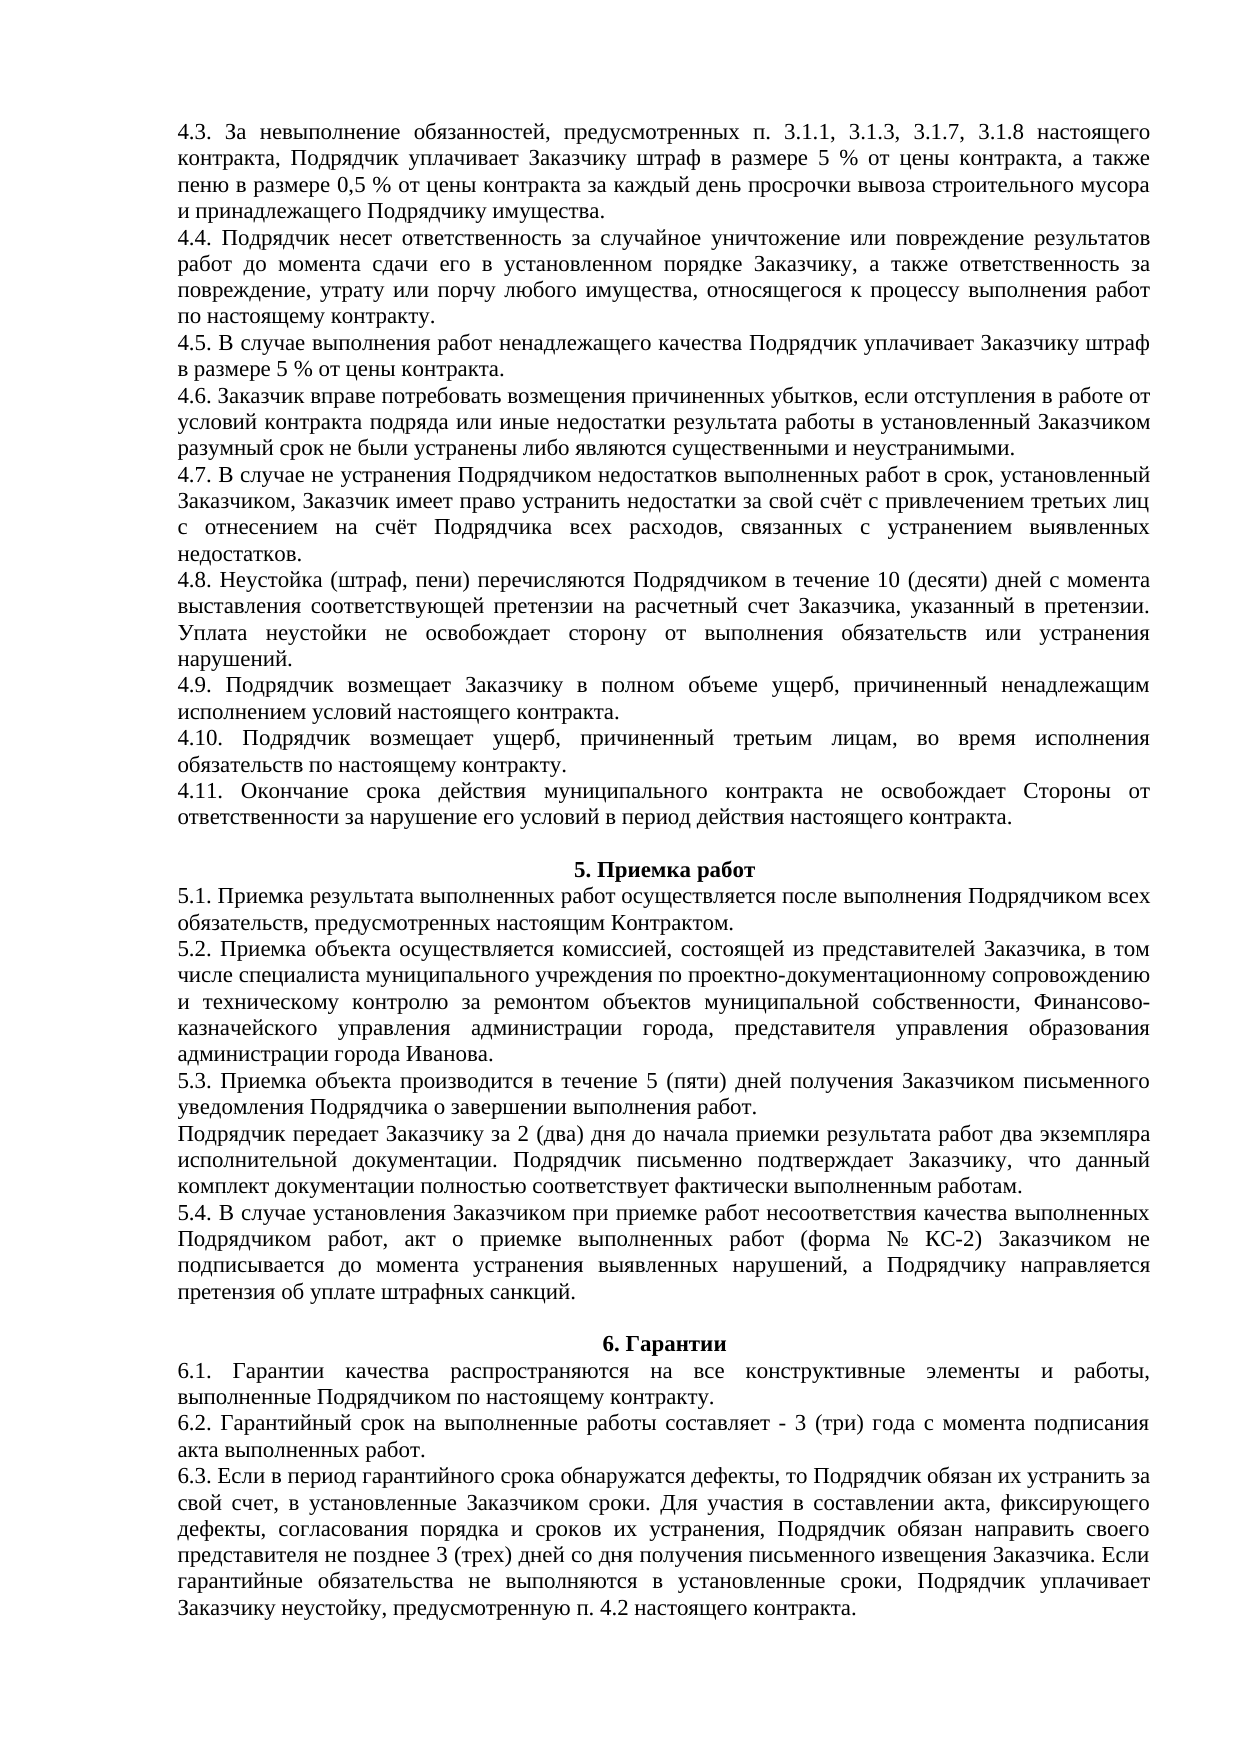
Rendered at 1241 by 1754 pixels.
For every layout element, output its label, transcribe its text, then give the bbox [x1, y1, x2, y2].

text 5. Приемка работ [177, 856, 1152, 882]
text 6.1. Гарантии качества распространяются на все конструктивные элементы и работы, выполненные Подрядчиком по настоящему контракту. [177, 1357, 1152, 1409]
text 5.4. В случае установления Заказчиком при приемке работ несоответствия качества выполненных Подрядчиком работ, акт о приемке выполненных работ (форма № КС-2) Заказчиком не подписывается до момента устранения выявленных нарушений, а Подрядчику направляется претензия об уплате штрафных санкций. [177, 1199, 1152, 1304]
text 6. Гарантии [177, 1330, 1152, 1357]
text 5.2. Приемка объекта осуществляется комиссией, состоящей из представителей Заказчика, в том числе специалиста муниципального учреждения по проектно-документационному сопровождению и техническому контролю за ремонтом объектов муниципальной собственности, Финансово-казначейского управления администрации города, представителя управления образования администрации города Иванова. [177, 935, 1152, 1067]
text 4.9. Подрядчик возмещает Заказчику в полном объеме ущерб, причиненный ненадлежащим исполнением условий настоящего контракта. [177, 672, 1152, 724]
text 4.11. Окончание срока действия муниципального контракта не освобождает Стороны от ответственности за нарушение его условий в период действия настоящего контракта. [177, 777, 1152, 830]
text 4.8. Неустойка (штраф, пени) перечисляются Подрядчиком в течение 10 (десяти) дней с момента выставления соответствующей претензии на расчетный счет Заказчика, указанный в претензии. Уплата неустойки не освобождает сторону от выполнения обязательств или устранения нарушений. [177, 566, 1152, 672]
text 5.1. Приемка результата выполненных работ осуществляется после выполнения Подрядчиком всех обязательств, предусмотренных настоящим Контрактом. [177, 882, 1152, 935]
text Подрядчик передает Заказчику за 2 (два) дня до начала приемки результата работ два экземпляра исполнительной документации. Подрядчик письменно подтверждает Заказчику, что данный комплект документации полностью соответствует фактически выполненным работам. [177, 1119, 1152, 1199]
text 4.6. Заказчик вправе потребовать возмещения причиненных убытков, если отступления в работе от условий контракта подряда или иные недостатки результата работы в установленный Заказчиком разумный срок не были устранены либо являются существенными и неустранимыми. [177, 382, 1152, 461]
text 6.3. Если в период гарантийного срока обнаружатся дефекты, то Подрядчик обязан их устранить за свой счет, в установленные Заказчиком сроки. Для участия в составлении акта, фиксирующего дефекты, согласования порядка и сроков их устранения, Подрядчик обязан направить своего представителя не позднее 3 (трех) дней со дня получения письменного извещения Заказчика. Если гарантийные обязательства не выполняются в установленные сроки, Подрядчик уплачивает Заказчику неустойку, предусмотренную п. 4.2 настоящего контракта. [177, 1462, 1152, 1620]
text 4.4. Подрядчик несет ответственность за случайное уничтожение или повреждение результатов работ до момента сдачи его в установленном порядке Заказчику, а также ответственность за повреждение, утрату или порчу любого имущества, относящегося к процессу выполнения работ по настоящему контракту. [177, 223, 1152, 329]
text 5.3. Приемка объекта производится в течение 5 (пяти) дней получения Заказчиком письменного уведомления Подрядчика о завершении выполнения работ. [177, 1067, 1152, 1119]
text 6.2. Гарантийный срок на выполненные работы составляет - 3 (три) года с момента подписания акта выполненных работ. [177, 1409, 1152, 1462]
text 4.10. Подрядчик возмещает ущерб, причиненный третьим лицам, во время исполнения обязательств по настоящему контракту. [177, 724, 1152, 777]
text 4.7. В случае не устранения Подрядчиком недостатков выполненных работ в срок, установленный Заказчиком, Заказчик имеет право устранить недостатки за свой счёт с привлечением третьих лиц с отнесением на счёт Подрядчика всех расходов, связанных с устранением выявленных недостатков. [177, 461, 1152, 566]
text 4.5. В случае выполнения работ ненадлежащего качества Подрядчик уплачивает Заказчику штраф в размере 5 % от цены контракта. [177, 329, 1152, 382]
text 4.3. За невыполнение обязанностей, предусмотренных п. 3.1.1, 3.1.3, 3.1.7, 3.1.8 настоящего контракта, Подрядчик уплачивает Заказчику штраф в размере 5 % от цены контракта, а также пеню в размере 0,5 % от цены контракта за каждый день просрочки вывоза строительного мусора и принадлежащего Подрядчику имущества. [177, 118, 1152, 223]
